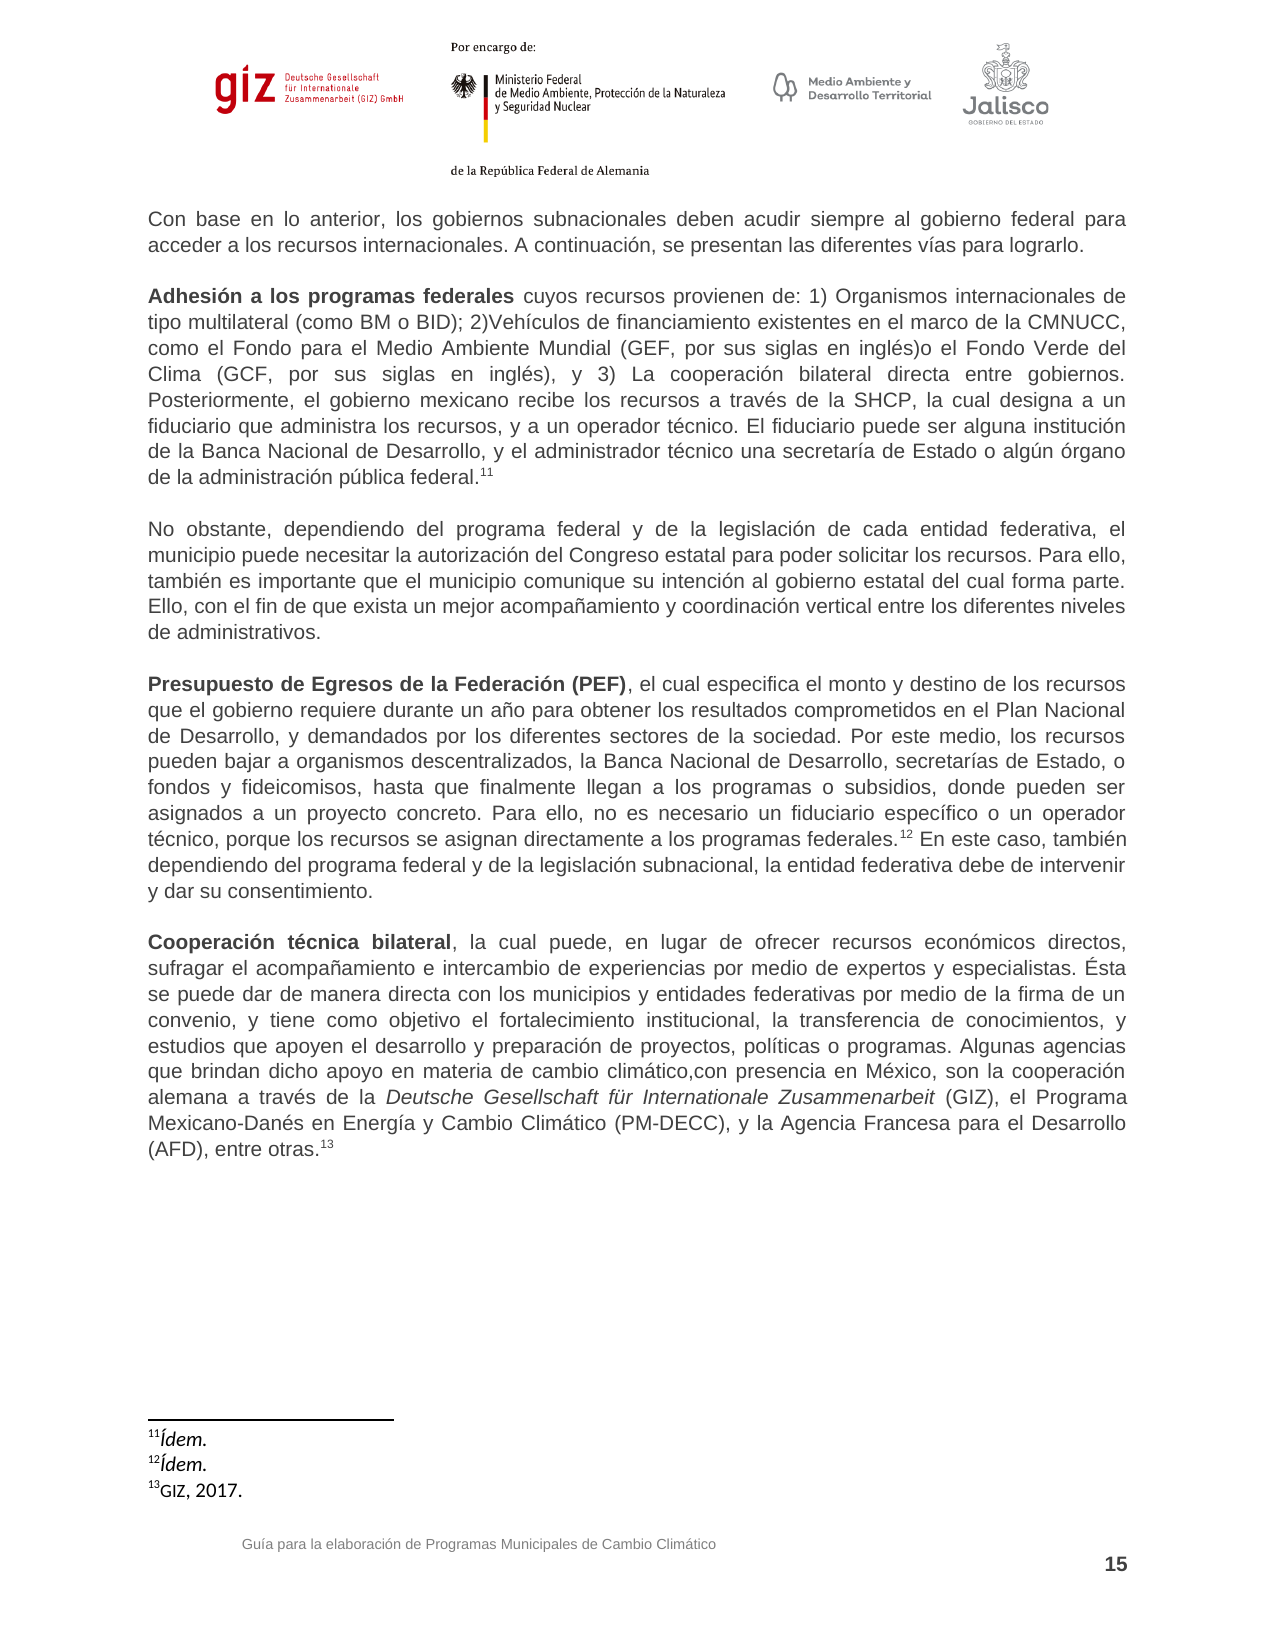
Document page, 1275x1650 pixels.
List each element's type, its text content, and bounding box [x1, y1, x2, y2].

text No obstante, dependiendo del programa federal y de la legislación de cada entidad federativa, el municipio puede necesitar la autorización del Congreso estatal para poder solicitar los recursos. Para ello, también es importante que el municipio comunique su intención al gobierno estatal del cual forma parte. Ello, con el fin de que exista un mejor acompañamiento y coordinación vertical entre los diferentes niveles de administrativos. [148, 517, 1127, 644]
text Con base en lo anterior, los gobiernos subnacionales deben acudir siempre al gobierno federal para acceder a los recursos internacionales. A continuación, se presentan las diferentes vías para lograrlo. [148, 207, 1127, 257]
text Cooperación técnica bilateral, la cual puede, en lugar de ofrecer recursos económicos directos, sufragar el acompañamiento e intercambio de experiencias por medio de expertos y especialistas. Ésta se puede dar de manera directa con los municipios y entidades federativas por medio de la firma de un convenio, y tiene como objetivo el fortalecimiento institucional, la transferencia de conocimientos, y estudios que apoyen el desarrollo y preparación de proyectos, políticas o programas. Algunas agencias que brindan dicho apoyo en materia de cambio climático,con presencia en México, son la cooperación alemana a través de la Deutsche Gesellschaft für Internationale Zusammenarbeit (GIZ), el Programa Mexicano-Danés en Energía y Cambio Climático (PM-DECC), y la Agencia Francesa para el Desarrollo (AFD), entre otras. [148, 930, 1127, 1161]
picture [215, 42, 1049, 177]
text Presupuesto de Egresos de la Federación (PEF), el cual especifica el monto y destino de los recursos que el gobierno requiere durante un año para obtener los resultados comprometidos en el Plan Nacional de Desarrollo, y demandados por los diferentes sectores de la sociedad. Por este medio, los recursos pueden bajar a organismos descentralizados, la Banca Nacional de Desarrollo, secretarías de Estado, o fondos y fideicomisos, hasta que finalmente llegan a los programas o subsidios, donde pueden ser asignados a un proyecto concreto. Para ello, no es necesario un fiduciario específico o un operador técnico, porque los recursos se asignan directamente a los programas federales. En este caso, también dependiendo del programa federal y de la legislación subnacional, la entidad federativa debe de intervenir y dar su consentimiento. [148, 672, 1127, 902]
text Adhesión a los programas federales cuyos recursos provienen de: 1) Organismos internacionales de tipo multilateral (como BM o BID); 2)Vehículos de financiamiento existentes en el marco de la CMNUCC, como el Fondo para el Medio Ambiente Mundial (GEF, por sus siglas en inglés)o el Fondo Verde del Clima (GCF, por sus siglas en inglés), y 3) La cooperación bilateral directa entre gobiernos. Posteriormente, el gobierno mexicano recibe los recursos a través de la SHCP, la cual designa a un fiduciario que administra los recursos, y a un operador técnico. El fiduciario puede ser alguna institución de la Banca Nacional de Desarrollo, y el administrador técnico una secretaría de Estado o algún órgano de la administración pública federal. [148, 284, 1127, 489]
